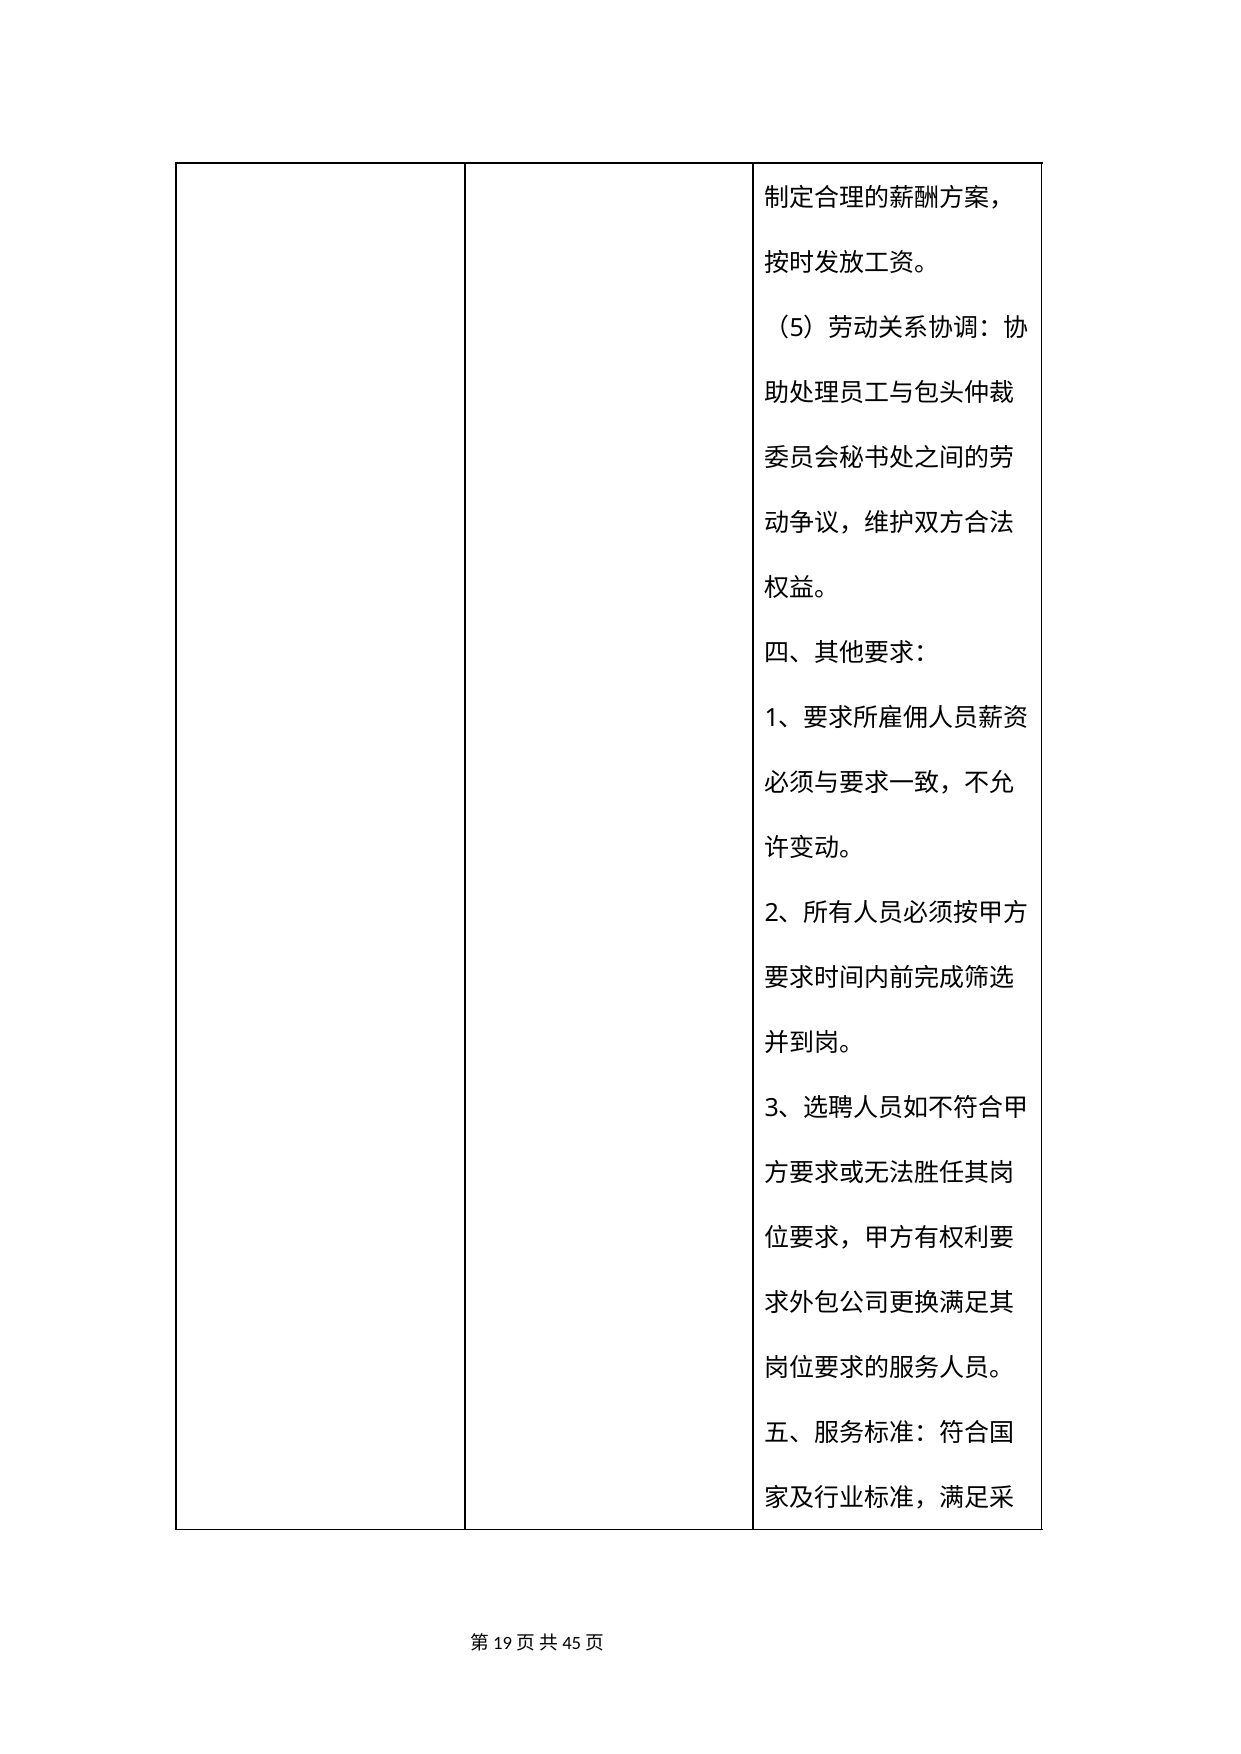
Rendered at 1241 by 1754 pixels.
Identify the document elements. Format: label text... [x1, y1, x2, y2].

table_cell 1 [177, 164, 464, 1528]
table_cell [466, 164, 752, 1528]
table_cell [754, 164, 1041, 1528]
